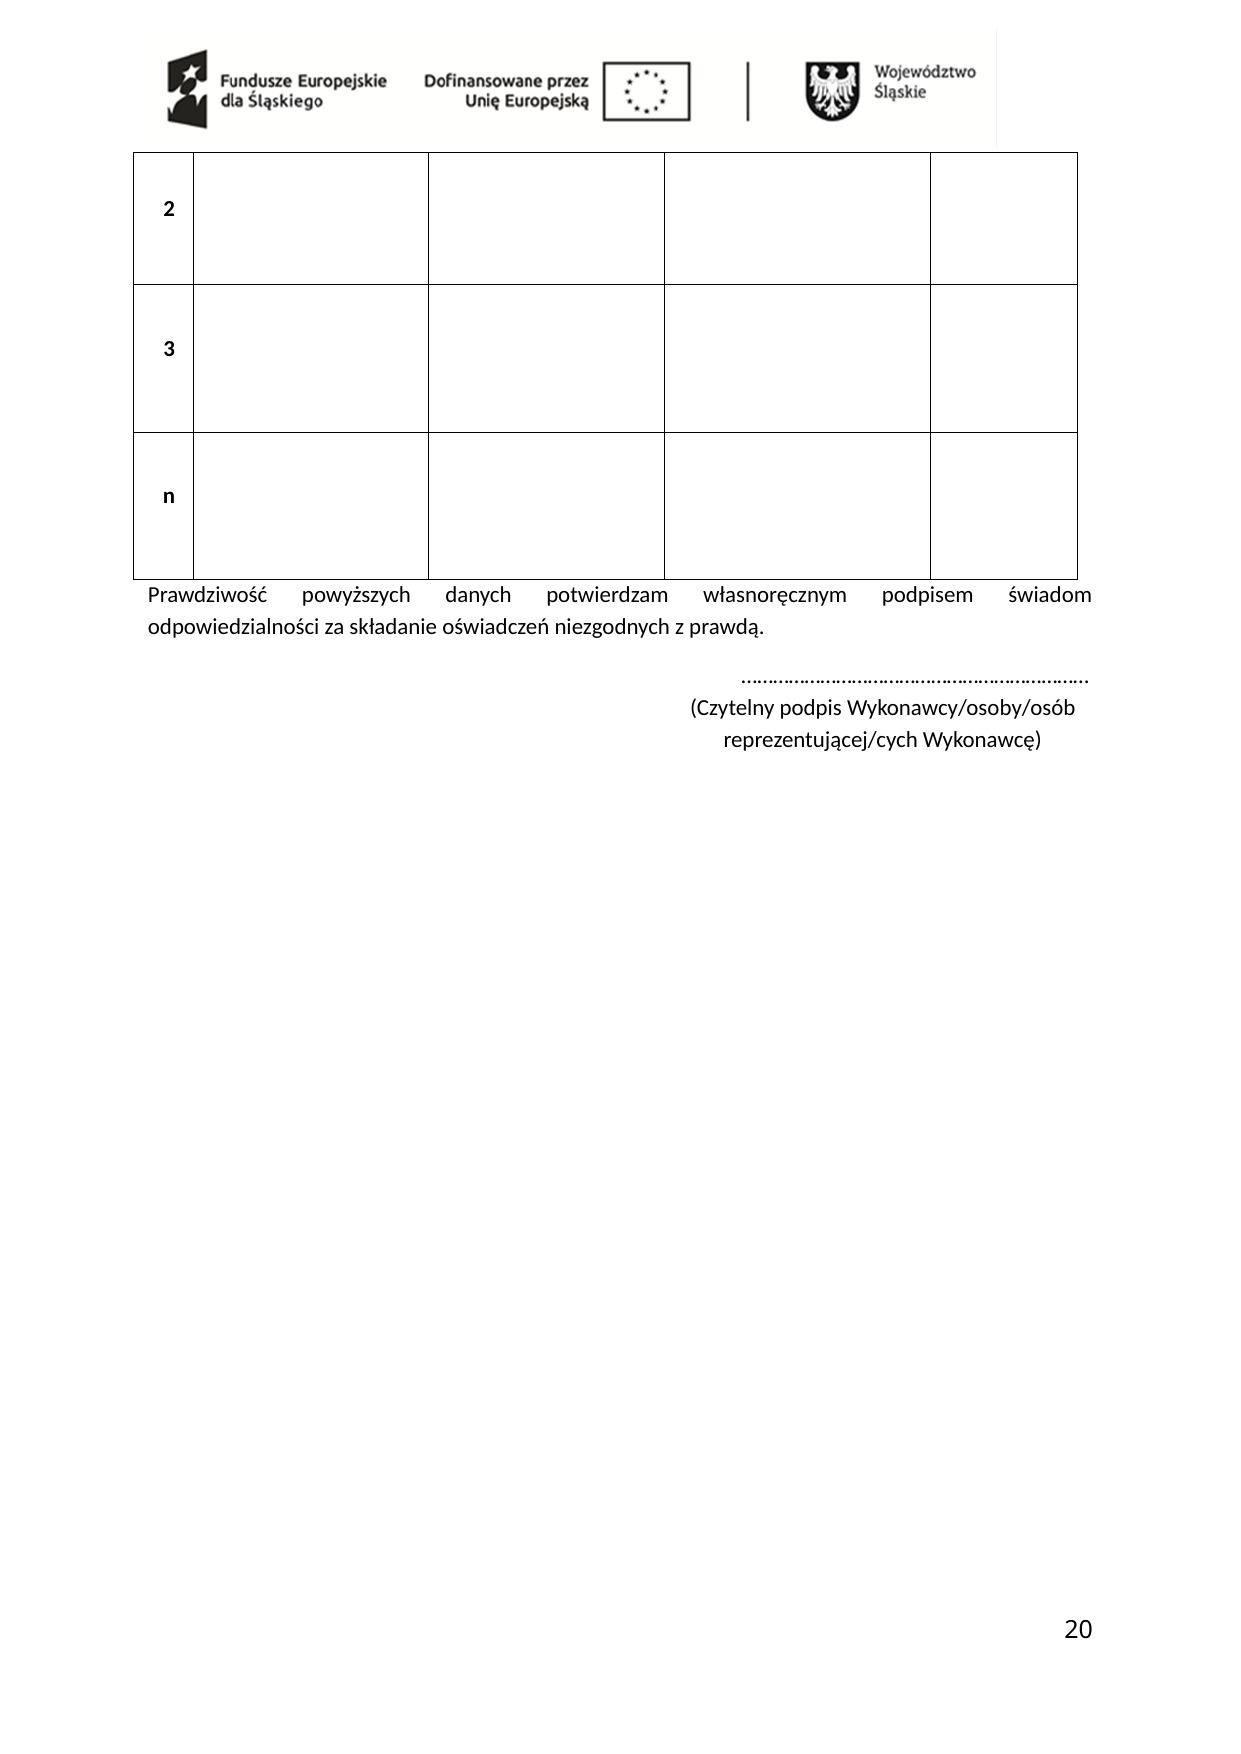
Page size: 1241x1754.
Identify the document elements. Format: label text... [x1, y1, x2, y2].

table_cell [429, 285, 664, 432]
text Prawdziwość powyższych danych potwierdzam własnoręcznym podpisem świadom odpowiedzialności za składanie oświadczeń niezgodnych z prawdą. [148, 580, 1093, 640]
table_cell [931, 285, 1077, 432]
picture [147, 29, 997, 152]
table_cell 2 [134, 153, 193, 284]
table_cell [429, 153, 664, 284]
table_cell [665, 285, 930, 432]
table_cell [429, 433, 664, 579]
table_cell n [134, 433, 193, 579]
table_cell 3 [134, 285, 193, 432]
table_cell [194, 285, 428, 432]
table_cell [665, 433, 930, 579]
text ………………………………………………………… (Czytelny podpis Wykonawcy/osoby/osób reprezentującej/cych Wykonawcę) [673, 661, 1093, 753]
table_cell [194, 153, 428, 284]
table_cell [931, 433, 1077, 579]
table_cell [194, 433, 428, 579]
table_cell [665, 153, 930, 284]
table_cell [931, 153, 1077, 284]
